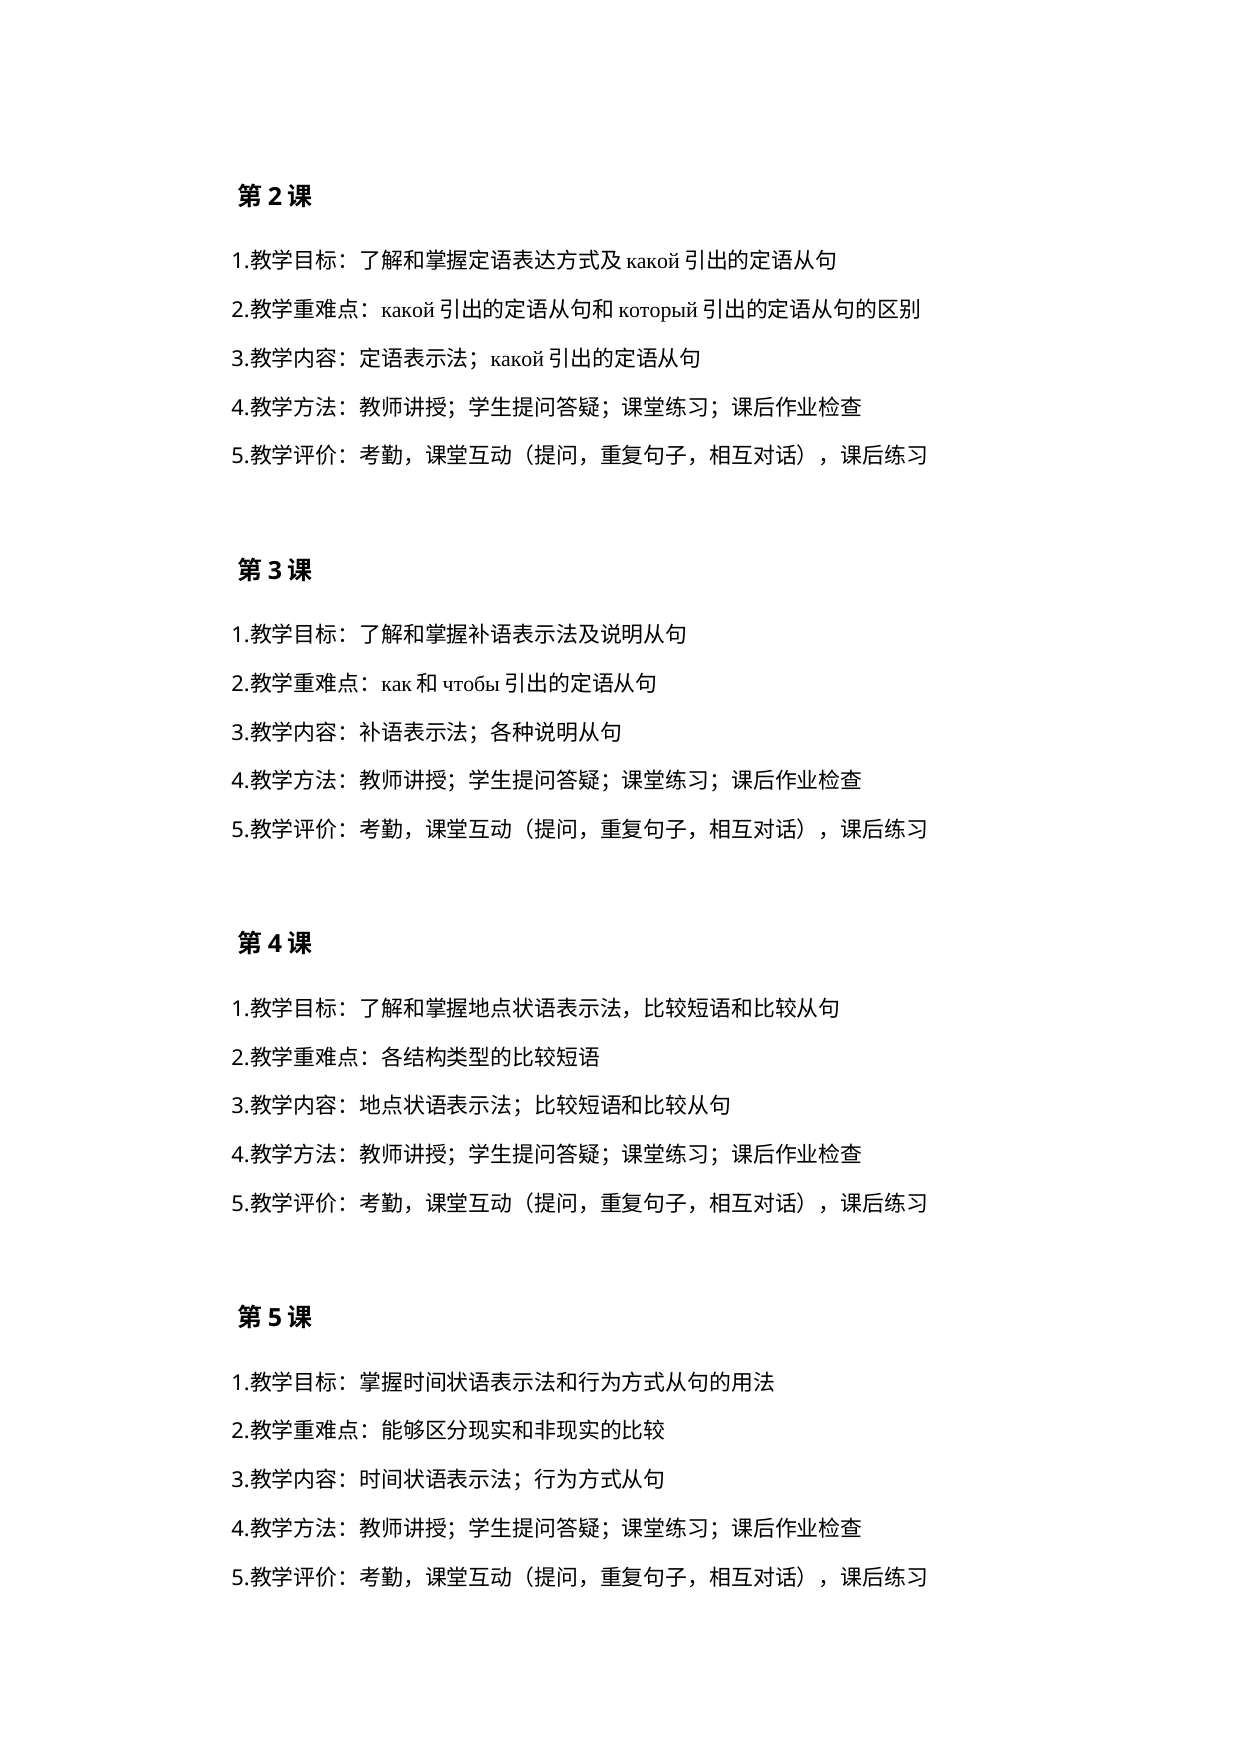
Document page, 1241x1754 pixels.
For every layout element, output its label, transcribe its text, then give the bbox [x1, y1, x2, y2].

text 5.教学评价：考勤，课堂互动（提问，重复句子，相互对话），课后练习 [187, 1559, 1053, 1592]
text 第4课 [187, 909, 1053, 974]
text 2.教学重难点：как和чтобы引出的定语从句 [187, 666, 1053, 698]
text 4.教学方法：教师讲授；学生提问答疑；课堂练习；课后作业检查 [187, 389, 1053, 422]
text 第5课 [187, 1283, 1053, 1348]
text 5.教学评价：考勤，课堂互动（提问，重复句子，相互对话），课后练习 [187, 438, 1053, 471]
text 3.教学内容：补语表示法；各种说明从句 [187, 714, 1053, 747]
text 第2课 [187, 162, 1053, 227]
text 1.教学目标：了解和掌握补语表示法及说明从句 [187, 617, 1053, 649]
text 2.教学重难点：各结构类型的比较短语 [187, 1039, 1053, 1072]
text 2.教学重难点：能够区分现实和非现实的比较 [187, 1413, 1053, 1446]
text 1.教学目标：掌握时间状语表示法和行为方式从句的用法 [187, 1364, 1053, 1397]
text 4.教学方法：教师讲授；学生提问答疑；课堂练习；课后作业检查 [187, 1137, 1053, 1169]
text 第3课 [187, 536, 1053, 601]
text 3.教学内容：定语表示法；какой引出的定语从句 [187, 341, 1053, 373]
text 4.教学方法：教师讲授；学生提问答疑；课堂练习；课后作业检查 [187, 1511, 1053, 1543]
text 1.教学目标：了解和掌握地点状语表示法，比较短语和比较从句 [187, 991, 1053, 1023]
text 3.教学内容：地点状语表示法；比较短语和比较从句 [187, 1088, 1053, 1121]
text 3.教学内容：时间状语表示法；行为方式从句 [187, 1462, 1053, 1494]
text 1.教学目标：了解和掌握定语表达方式及какой引出的定语从句 [187, 243, 1053, 276]
text 5.教学评价：考勤，课堂互动（提问，重复句子，相互对话），课后练习 [187, 812, 1053, 844]
text 2.教学重难点：какой引出的定语从句和который引出的定语从句的区别 [187, 292, 1053, 324]
text 4.教学方法：教师讲授；学生提问答疑；课堂练习；课后作业检查 [187, 763, 1053, 796]
text 5.教学评价：考勤，课堂互动（提问，重复句子，相互对话），课后练习 [187, 1186, 1053, 1218]
